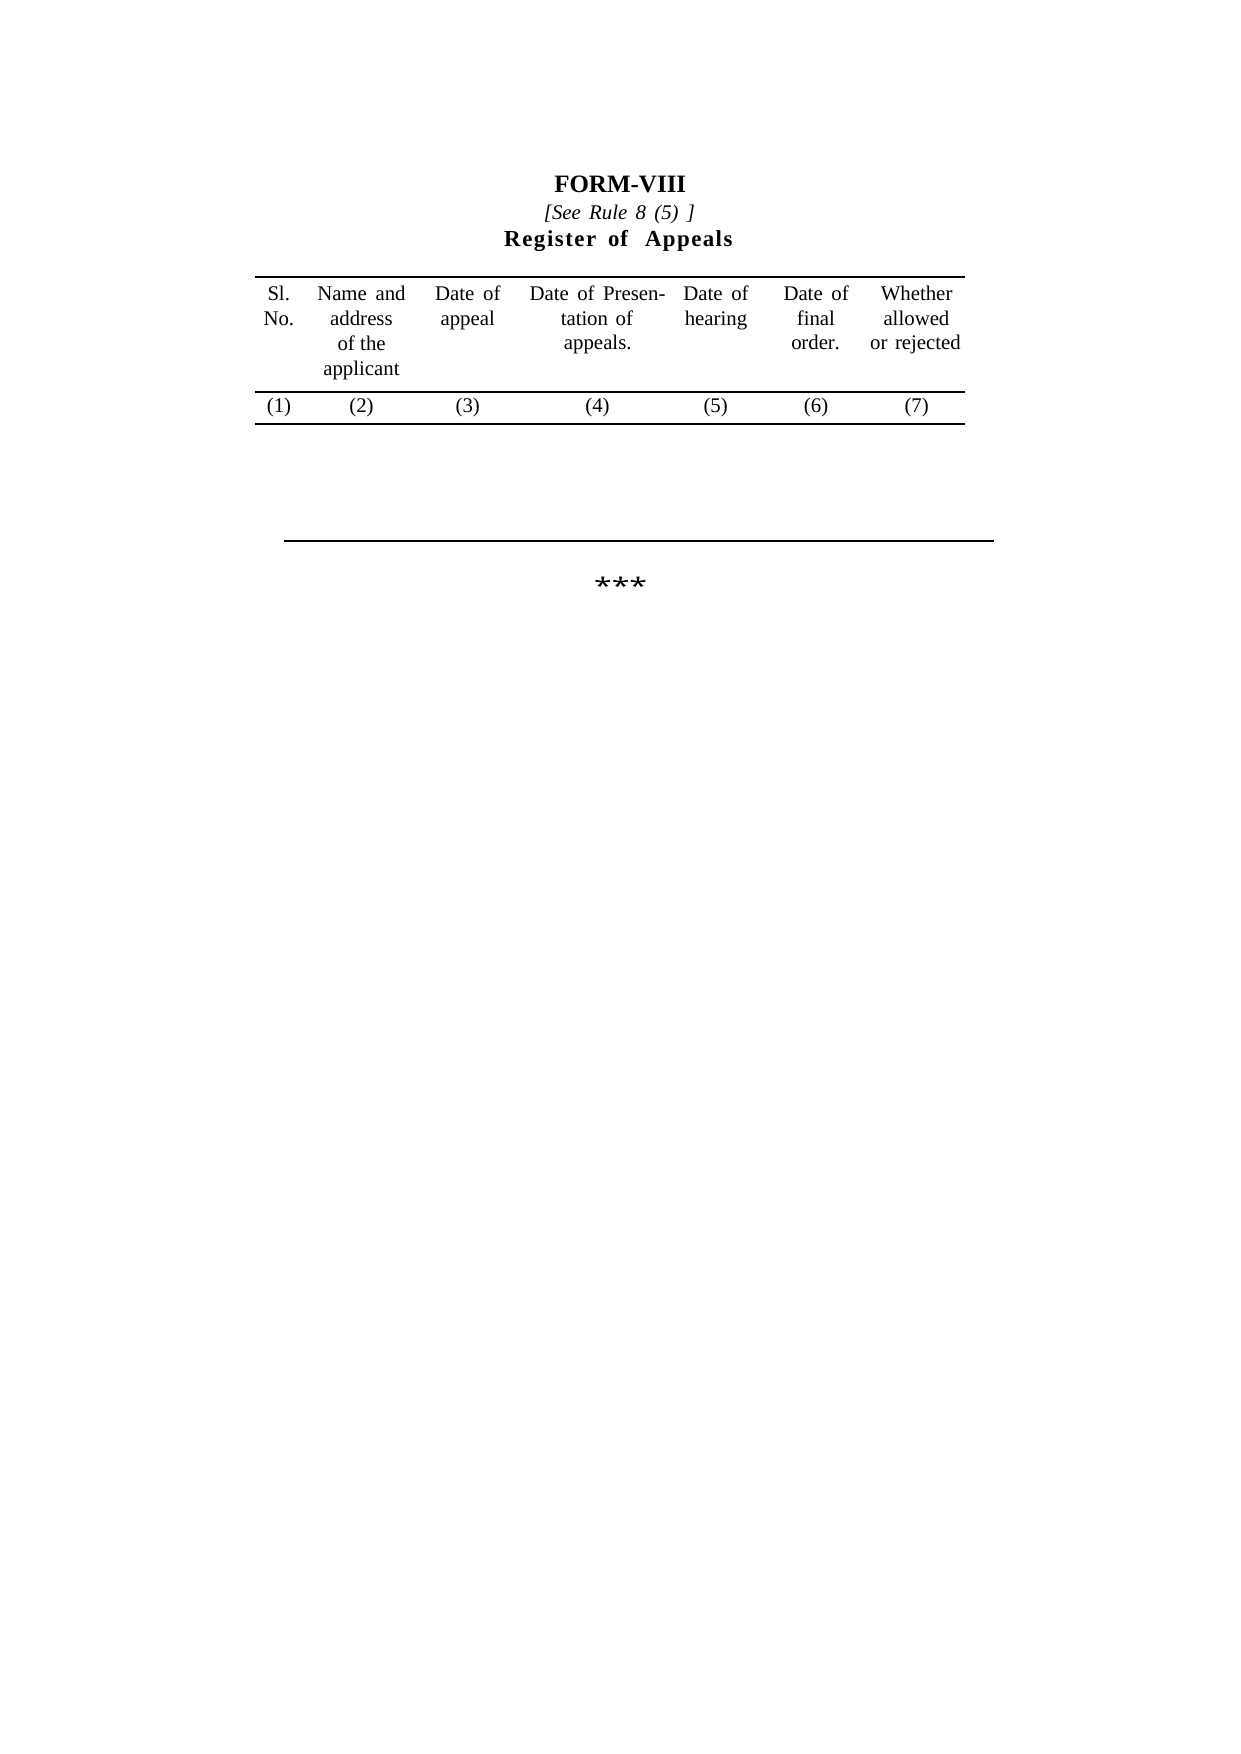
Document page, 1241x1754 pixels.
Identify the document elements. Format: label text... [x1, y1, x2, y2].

table_cell allowed or rejected [860, 305, 965, 391]
table_header Date of [420, 278, 515, 305]
table_cell appeal [420, 305, 515, 391]
text *** [293, 570, 948, 601]
table_cell (3) [420, 393, 515, 423]
text [See Rule 8 (5) ] [293, 200, 947, 224]
table_header Name and [306, 278, 420, 305]
table_cell address of the applicant [306, 305, 420, 391]
table_cell hearing [674, 305, 766, 391]
table_cell (7) [860, 393, 965, 423]
table_header Date of [674, 278, 766, 305]
subtitle Register of Appeals [289, 225, 947, 251]
table_cell tation of appeals. [515, 305, 674, 391]
table_cell No. [255, 305, 306, 391]
table_header Sl. [255, 278, 306, 305]
table_cell (6) [766, 393, 860, 423]
table_cell (1) [255, 393, 306, 423]
table_header Date of [766, 278, 860, 305]
table_header Date of Presen- [515, 278, 674, 305]
subtitle FORM-VIII [293, 169, 947, 198]
table_cell final order. [766, 305, 860, 391]
table_cell (2) [306, 393, 420, 423]
table_cell (5) [674, 393, 766, 423]
table_header Whether [860, 278, 965, 305]
table_cell (4) [515, 393, 674, 423]
